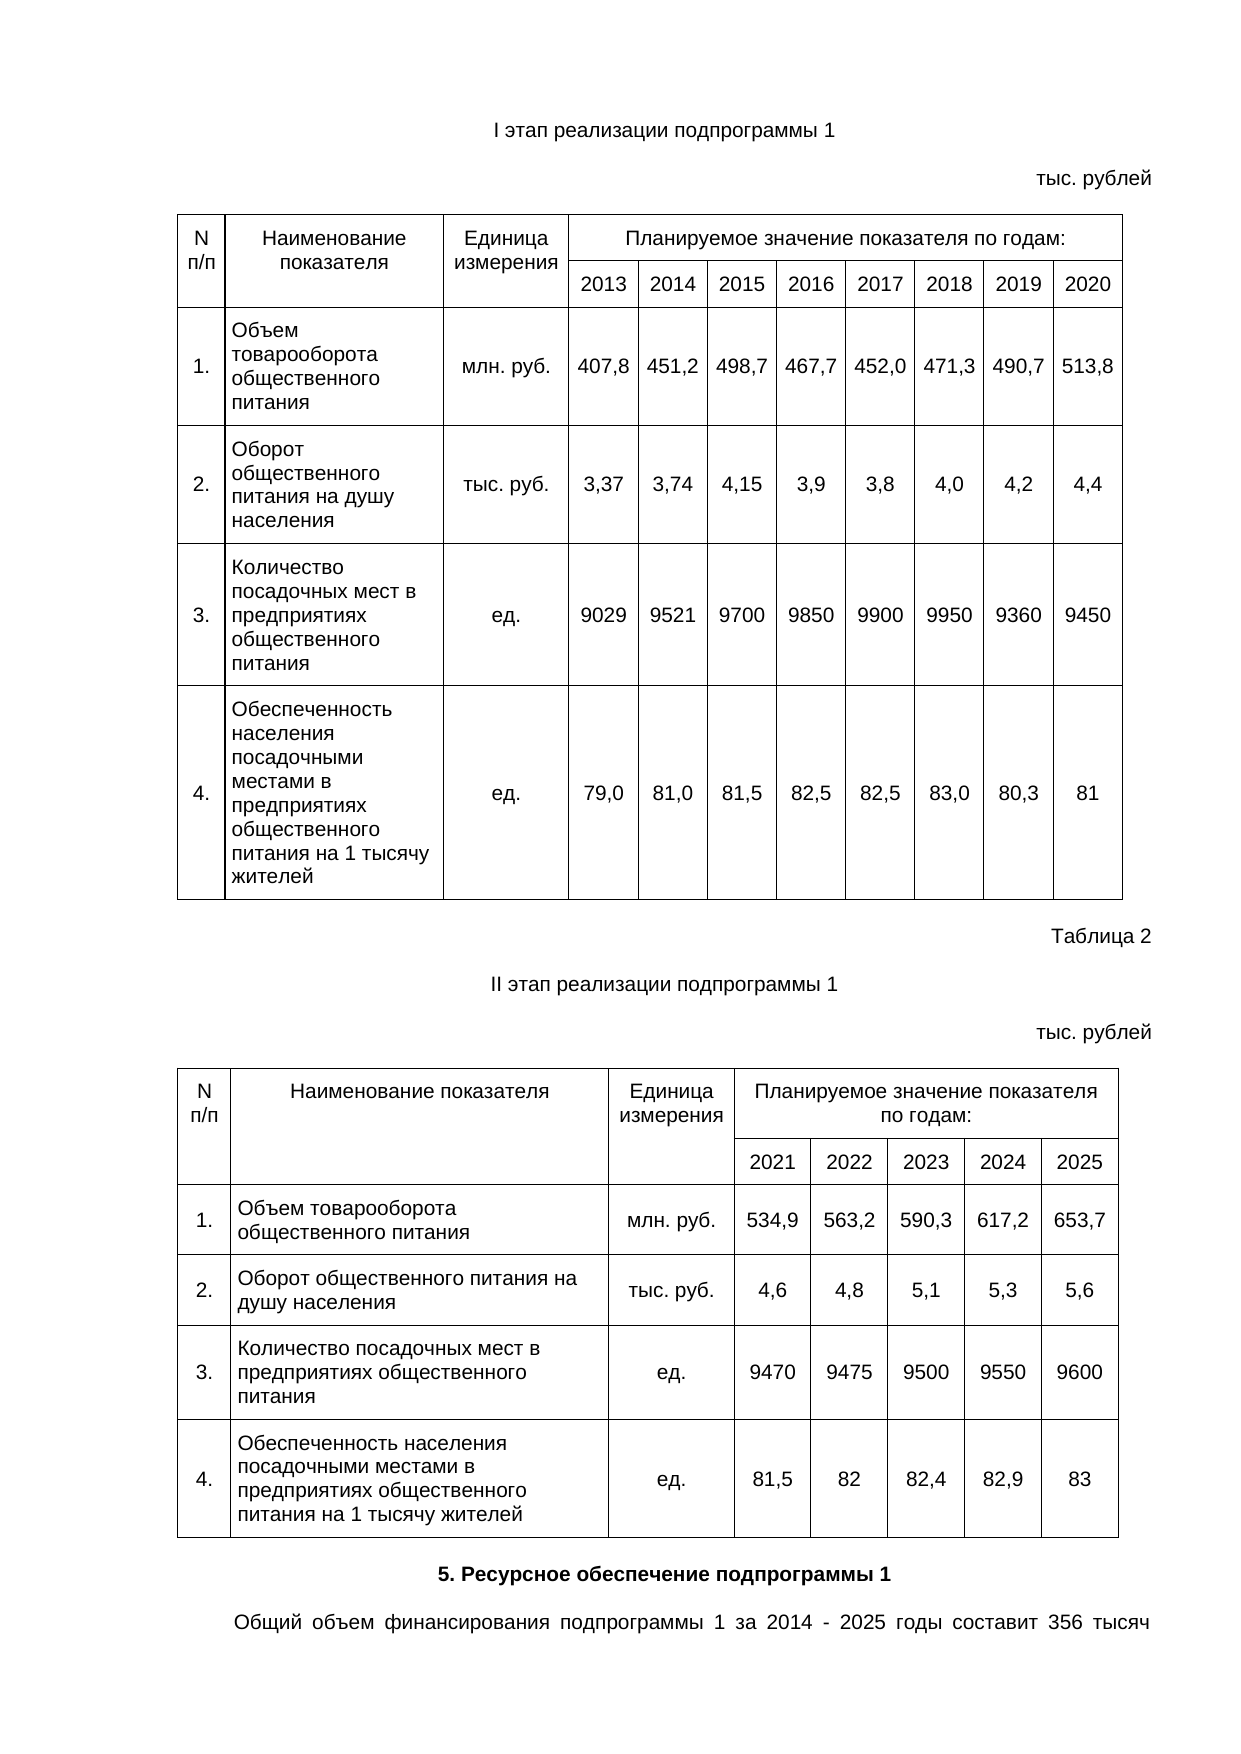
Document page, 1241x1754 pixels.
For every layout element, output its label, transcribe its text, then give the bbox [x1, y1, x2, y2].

table_cell тыс. руб. [609, 1255, 734, 1324]
table_cell 2013 [569, 261, 638, 307]
table_header Единица измерения [609, 1069, 734, 1184]
table_header Наименование показателя [231, 1069, 608, 1184]
title 5. Ресурсное обеспечение подпрограммы 1 [177, 1562, 1152, 1586]
table_cell 3,37 [569, 426, 638, 543]
table_cell 9475 [811, 1326, 887, 1419]
table_cell 471,3 [915, 308, 983, 425]
table_cell 9600 [1042, 1326, 1118, 1419]
table_cell 2. [178, 1255, 230, 1324]
table_cell ед. [609, 1420, 734, 1537]
table_cell Оборот общественного питания на душу населения [231, 1255, 608, 1324]
table_header Планируемое значение показателя по годам: [735, 1069, 1118, 1138]
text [177, 1610, 1152, 1634]
table_cell Оборот общественного питания на душу населения [226, 426, 443, 543]
table_cell 467,7 [777, 308, 845, 425]
table_cell Обеспеченность населения посадочными местами в предприятиях общественного питания на 1 тысячу жителей [231, 1420, 608, 1537]
table_cell 9470 [735, 1326, 810, 1419]
table_cell тыс. руб. [444, 426, 568, 543]
table_cell 1. [178, 1185, 230, 1254]
table_cell 2022 [811, 1139, 887, 1184]
table_cell 4. [178, 1420, 230, 1537]
table_cell 2018 [915, 261, 983, 307]
table_cell ед. [444, 544, 568, 685]
table_cell 82,4 [888, 1420, 964, 1537]
table_cell 3. [178, 1326, 230, 1419]
table_cell 534,9 [735, 1185, 810, 1254]
table_cell 81,5 [735, 1420, 810, 1537]
table_header Наименование показателя [226, 215, 443, 307]
table_cell 5,6 [1042, 1255, 1118, 1324]
table_cell 2025 [1042, 1139, 1118, 1184]
table_cell Количество посадочных мест в предприятиях общественного питания [231, 1326, 608, 1419]
table_cell млн. руб. [444, 308, 568, 425]
table_header N п/п [178, 1069, 230, 1184]
table_cell 563,2 [811, 1185, 887, 1254]
table_cell 80,3 [984, 686, 1053, 899]
table_cell 4,8 [811, 1255, 887, 1324]
table_cell 9700 [708, 544, 776, 685]
table_cell 498,7 [708, 308, 776, 425]
text Таблица 2 [177, 924, 1152, 948]
table_cell 81,0 [639, 686, 707, 899]
table_cell 5,3 [965, 1255, 1041, 1324]
text тыс. рублей [177, 1020, 1152, 1044]
table_cell Объем товарооборота общественного питания [231, 1185, 608, 1254]
table_cell 3,8 [846, 426, 914, 543]
table_cell 653,7 [1042, 1185, 1118, 1254]
table_cell 407,8 [569, 308, 638, 425]
table_cell 9500 [888, 1326, 964, 1419]
table_cell 2014 [639, 261, 707, 307]
table_cell 4,4 [1054, 426, 1122, 543]
table_cell 1. [178, 308, 224, 425]
table_cell 9029 [569, 544, 638, 685]
table_cell 2021 [735, 1139, 810, 1184]
table_cell 9360 [984, 544, 1053, 685]
table_cell 4,0 [915, 426, 983, 543]
table_cell 9550 [965, 1326, 1041, 1419]
table_cell 2023 [888, 1139, 964, 1184]
table_cell 82,5 [777, 686, 845, 899]
table_cell 2017 [846, 261, 914, 307]
table_cell 81 [1054, 686, 1122, 899]
table_cell 9450 [1054, 544, 1122, 685]
table_cell ед. [609, 1326, 734, 1419]
table_cell 5,1 [888, 1255, 964, 1324]
table_header N п/п [178, 215, 224, 307]
table_cell 2016 [777, 261, 845, 307]
table_cell 4,2 [984, 426, 1053, 543]
table_cell ед. [444, 686, 568, 899]
table_cell 82,5 [846, 686, 914, 899]
text I этап реализации подпрограммы 1 [177, 118, 1152, 142]
table_cell 2015 [708, 261, 776, 307]
table_cell 82 [811, 1420, 887, 1537]
table_cell 490,7 [984, 308, 1053, 425]
table_cell 82,9 [965, 1420, 1041, 1537]
table_cell 4,6 [735, 1255, 810, 1324]
table_cell 4. [178, 686, 224, 899]
table_cell 2024 [965, 1139, 1041, 1184]
table_cell 9900 [846, 544, 914, 685]
table_cell 513,8 [1054, 308, 1122, 425]
table_header Единица измерения [444, 215, 568, 307]
table_cell 83 [1042, 1420, 1118, 1537]
table_cell 452,0 [846, 308, 914, 425]
table_cell 3,9 [777, 426, 845, 543]
text II этап реализации подпрограммы 1 [177, 972, 1152, 996]
table_cell 9521 [639, 544, 707, 685]
table_cell Объем товарооборота общественного питания [226, 308, 443, 425]
table_cell 2020 [1054, 261, 1122, 307]
table_cell 2019 [984, 261, 1053, 307]
table_cell 590,3 [888, 1185, 964, 1254]
table_cell 4,15 [708, 426, 776, 543]
table_cell 3,74 [639, 426, 707, 543]
table_cell 2. [178, 426, 224, 543]
table_cell 83,0 [915, 686, 983, 899]
table_cell 9850 [777, 544, 845, 685]
table_header Планируемое значение показателя по годам: [569, 215, 1122, 260]
table_cell 9950 [915, 544, 983, 685]
table_cell Обеспеченность населения посадочными местами в предприятиях общественного питания на 1 тысячу жителей [226, 686, 443, 899]
table_cell Количество посадочных мест в предприятиях общественного питания [226, 544, 443, 685]
table_cell 617,2 [965, 1185, 1041, 1254]
table_cell 79,0 [569, 686, 638, 899]
table_cell 81,5 [708, 686, 776, 899]
table_cell млн. руб. [609, 1185, 734, 1254]
table_cell 3. [178, 544, 224, 685]
text тыс. рублей [177, 166, 1152, 190]
table_cell 451,2 [639, 308, 707, 425]
